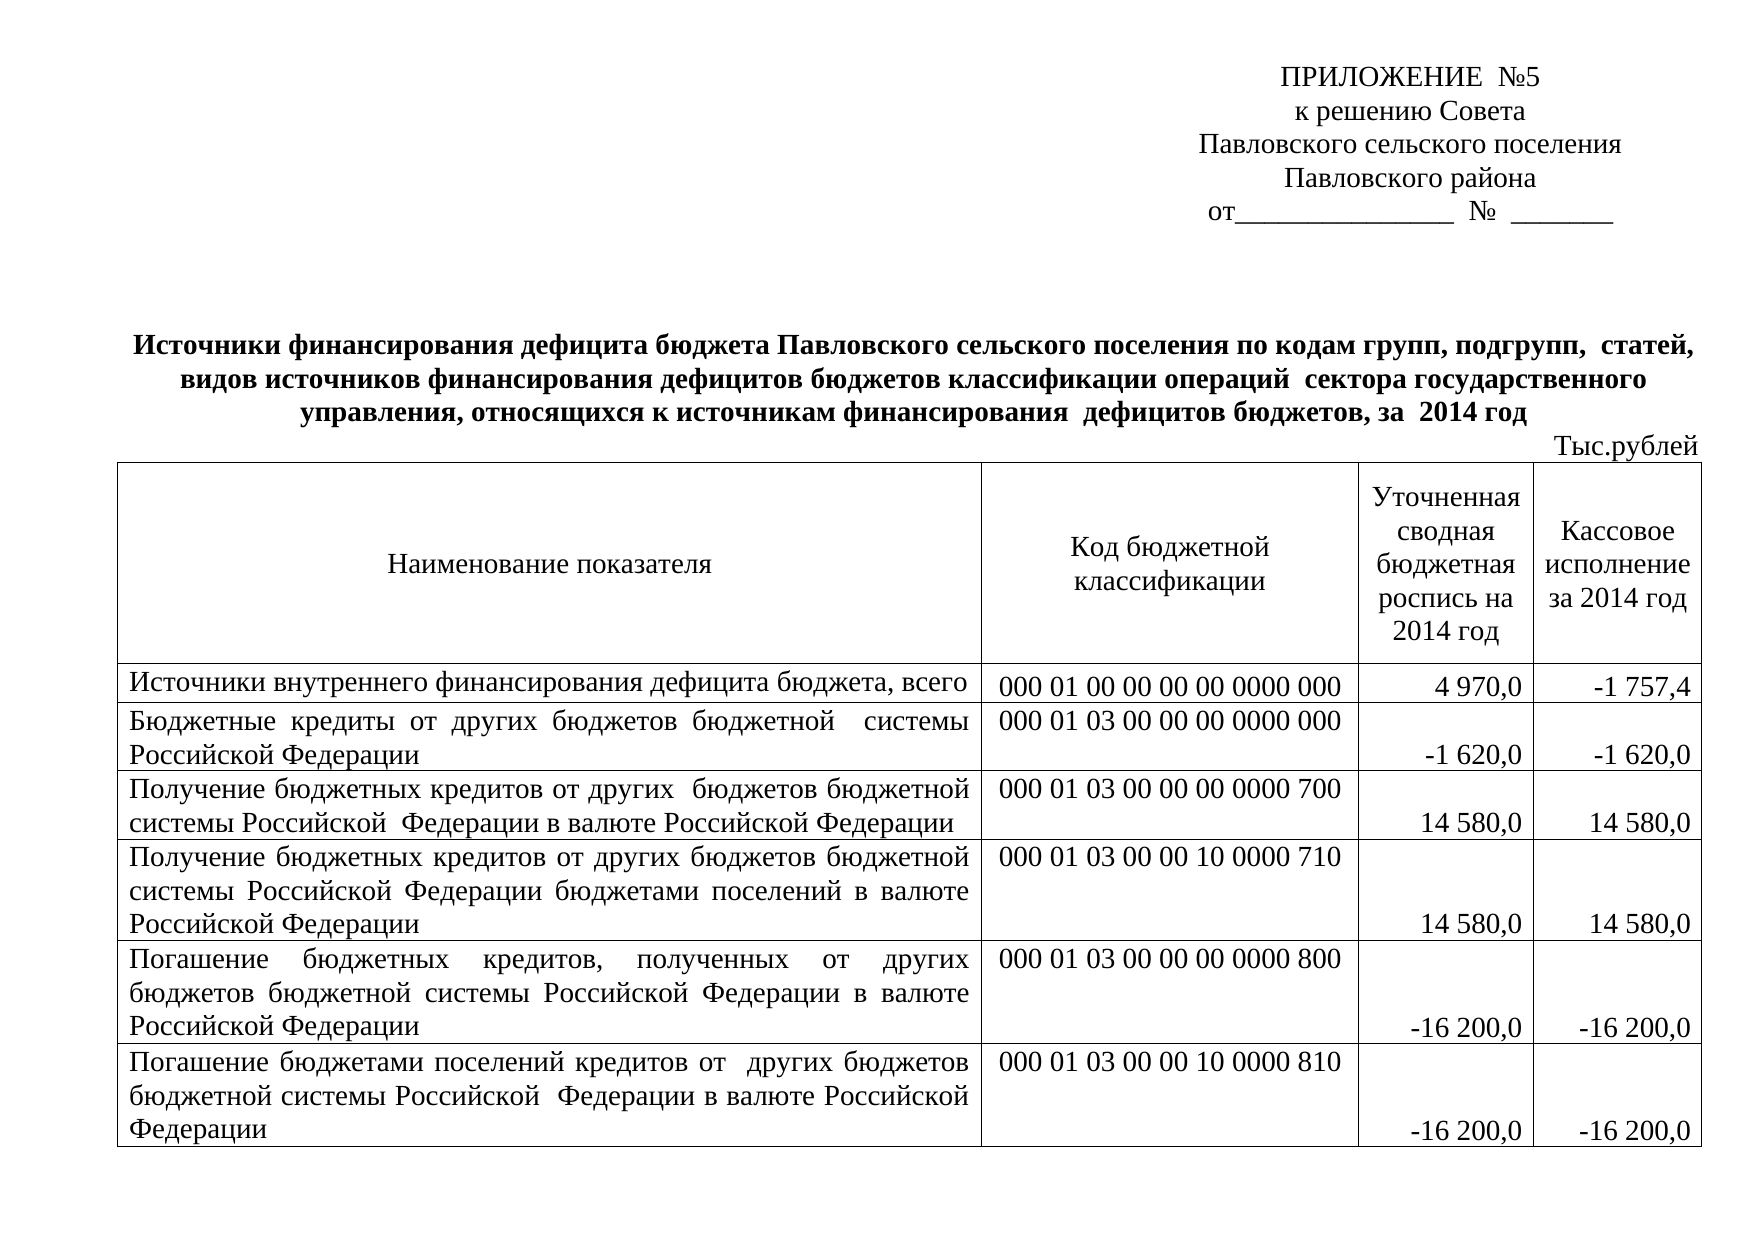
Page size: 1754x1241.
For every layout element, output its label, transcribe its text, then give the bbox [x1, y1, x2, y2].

table_cell -16 200,0 [1359, 941, 1533, 1043]
table_cell 14 580,0 [1534, 771, 1701, 838]
table_header Уточненная сводная бюджетная роспись на 2014 год [1359, 463, 1533, 663]
table_cell 14 580,0 [1359, 771, 1533, 838]
text ПРИЛОЖЕНИЕ №5 [1122, 59, 1698, 93]
table_cell Погашение бюджетных кредитов, полученных от других бюджетов бюджетной системы Российской Федерации в валюте Российской Федерации [118, 941, 981, 1043]
table_header Наименование показателя [118, 463, 981, 663]
table_cell -16 200,0 [1534, 1044, 1701, 1146]
table_cell Получение бюджетных кредитов от других бюджетов бюджетной системы Российской Федерации бюджетами поселений в валюте Российской Федерации [118, 840, 981, 940]
table_cell -16 200,0 [1534, 941, 1701, 1043]
table_cell 000 01 03 00 00 10 0000 710 [982, 840, 1358, 940]
text Павловского сельского поселения [1122, 126, 1698, 160]
table_cell -1 620,0 [1359, 703, 1533, 770]
table_cell -1 620,0 [1534, 703, 1701, 770]
table_cell 000 01 03 00 00 10 0000 810 [982, 1044, 1358, 1146]
table_cell Получение бюджетных кредитов от других бюджетов бюджетной системы Российской Федерации в валюте Российской Федерации [118, 771, 981, 838]
text Тыс.рублей [118, 428, 1698, 462]
text Источники финансирования дефицита бюджета Павловского сельского поселения по кодам групп, подгрупп, статей, видов источников финансирования дефицитов бюджетов классификации операций сектора государственного управления, относящихся к источникам финансирования дефицитов бюджетов, за 2014 год [129, 327, 1698, 428]
table_cell 000 01 00 00 00 00 0000 000 [982, 664, 1358, 702]
table_cell 14 580,0 [1534, 840, 1701, 940]
text от_______________ № _______ [1122, 193, 1698, 227]
table_cell -16 200,0 [1359, 1044, 1533, 1146]
table_cell 14 580,0 [1359, 840, 1533, 940]
table_cell 000 01 03 00 00 00 0000 000 [982, 703, 1358, 770]
table_header Кассовое исполнение за 2014 год [1534, 463, 1701, 663]
text к решению Совета [1122, 93, 1698, 126]
table_cell Погашение бюджетами поселений кредитов от других бюджетов бюджетной системы Российской Федерации в валюте Российской Федерации [118, 1044, 981, 1146]
table_cell 000 01 03 00 00 00 0000 700 [982, 771, 1358, 838]
table_header Код бюджетной классификации [982, 463, 1358, 663]
table_cell Бюджетные кредиты от других бюджетов бюджетной системы Российской Федерации [118, 703, 981, 770]
table_cell 4 970,0 [1359, 664, 1533, 702]
table_cell 000 01 03 00 00 00 0000 800 [982, 941, 1358, 1043]
table_cell Источники внутреннего финансирования дефицита бюджета, всего [118, 664, 981, 702]
table_cell -1 757,4 [1534, 664, 1701, 702]
text Павловского района [1122, 160, 1698, 193]
